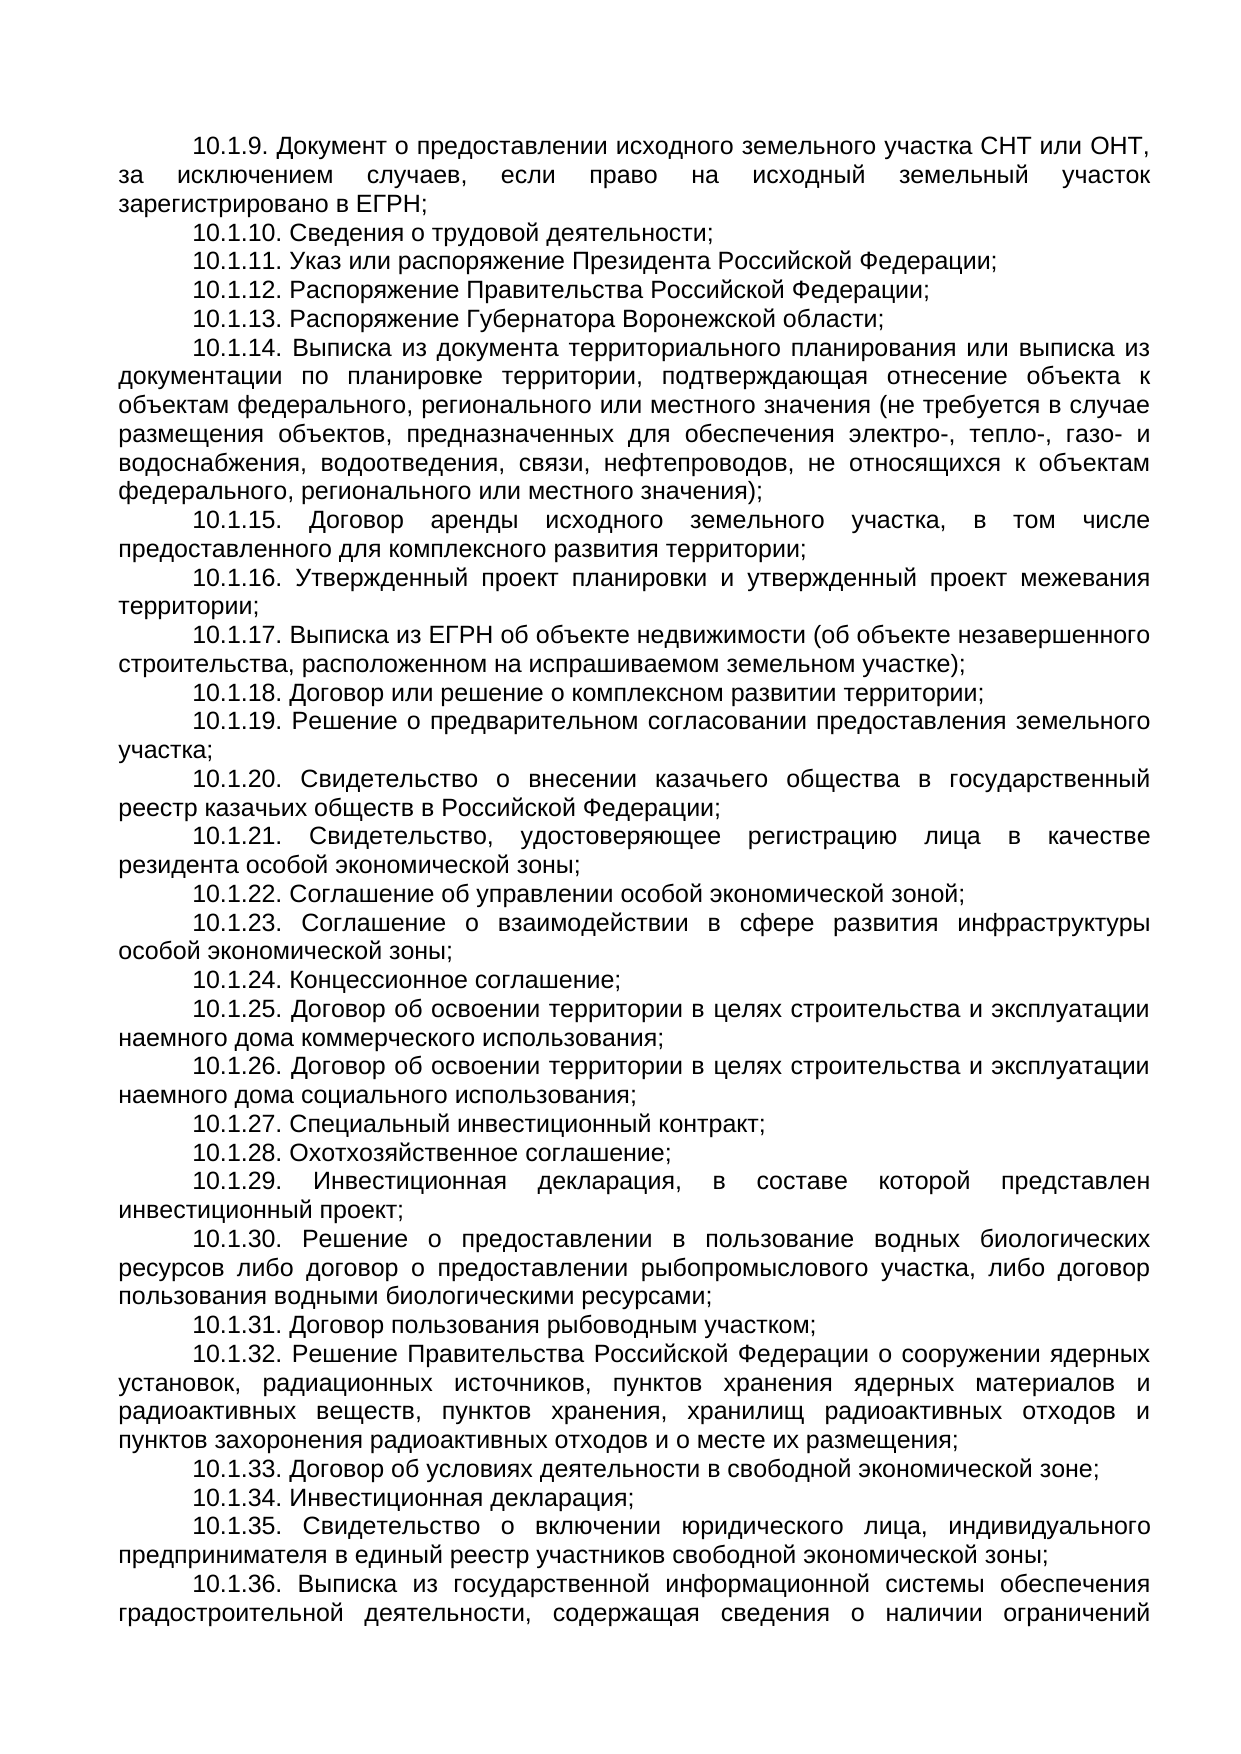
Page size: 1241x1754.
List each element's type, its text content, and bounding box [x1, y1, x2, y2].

text 10.1.27. Специальный инвестиционный контракт; [118, 1109, 1152, 1138]
text 10.1.13. Распоряжение Губернатора Воронежской области; [118, 304, 1152, 333]
text 10.1.31. Договор пользования рыбоводным участком; [118, 1310, 1152, 1339]
text 10.1.17. Выписка из ЕГРН об объекте недвижимости (об объекте незавершенного строительства, расположенном на испрашиваемом земельном участке); [118, 620, 1152, 678]
text 10.1.20. Свидетельство о внесении казачьего общества в государственный реестр казачьих обществ в Российской Федерации; [118, 764, 1152, 821]
text 10.1.16. Утвержденный проект планировки и утвержденный проект межевания территории; [118, 563, 1152, 620]
text 10.1.32. Решение Правительства Российской Федерации о сооружении ядерных установок, радиационных источников, пунктов хранения ядерных материалов и радиоактивных веществ, пунктов хранения, хранилищ радиоактивных отходов и пунктов захоронения радиоактивных отходов и о месте их размещения; [118, 1339, 1152, 1454]
text 10.1.24. Концессионное соглашение; [118, 965, 1152, 994]
text 10.1.11. Указ или распоряжение Президента Российской Федерации; [118, 246, 1152, 275]
text 10.1.21. Свидетельство, удостоверяющее регистрацию лица в качестве резидента особой экономической зоны; [118, 821, 1152, 879]
text 10.1.15. Договор аренды исходного земельного участка, в том числе предоставленного для комплексного развития территории; [118, 505, 1152, 563]
text 10.1.35. Свидетельство о включении юридического лица, индивидуального предпринимателя в единый реестр участников свободной экономической зоны; [118, 1511, 1152, 1569]
text 10.1.29. Инвестиционная декларация, в составе которой представлен инвестиционный проект; [118, 1166, 1152, 1224]
text 10.1.10. Сведения о трудовой деятельности; [118, 218, 1152, 246]
text 10.1.14. Выписка из документа территориального планирования или выписка из документации по планировке территории, подтверждающая отнесение объекта к объектам федерального, регионального или местного значения (не требуется в случае размещения объектов, предназначенных для обеспечения электро-, тепло-, газо- и водоснабжения, водоотведения, связи, нефтепроводов, не относящихся к объектам федерального, регионального или местного значения); [118, 333, 1152, 505]
text 10.1.19. Решение о предварительном согласовании предоставления земельного участка; [118, 706, 1152, 764]
text 10.1.23. Соглашение о взаимодействии в сфере развития инфраструктуры особой экономической зоны; [118, 908, 1152, 965]
text 10.1.34. Инвестиционная декларация; [118, 1483, 1152, 1511]
text 10.1.33. Договор об условиях деятельности в свободной экономической зоне; [118, 1454, 1152, 1483]
text 10.1.12. Распоряжение Правительства Российской Федерации; [118, 275, 1152, 304]
text 10.1.25. Договор об освоении территории в целях строительства и эксплуатации наемного дома коммерческого использования; [118, 994, 1152, 1051]
text 10.1.22. Соглашение об управлении особой экономической зоной; [118, 879, 1152, 908]
text 10.1.26. Договор об освоении территории в целях строительства и эксплуатации наемного дома социального использования; [118, 1051, 1152, 1109]
text 10.1.30. Решение о предоставлении в пользование водных биологических ресурсов либо договор о предоставлении рыбопромыслового участка, либо договор пользования водными биологическими ресурсами; [118, 1224, 1152, 1310]
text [118, 1569, 1152, 1626]
text 10.1.9. Документ о предоставлении исходного земельного участка СНТ или ОНТ, за исключением случаев, если право на исходный земельный участок зарегистрировано в ЕГРН; [118, 131, 1152, 218]
text 10.1.28. Охотхозяйственное соглашение; [118, 1138, 1152, 1166]
text 10.1.18. Договор или решение о комплексном развитии территории; [118, 678, 1152, 706]
